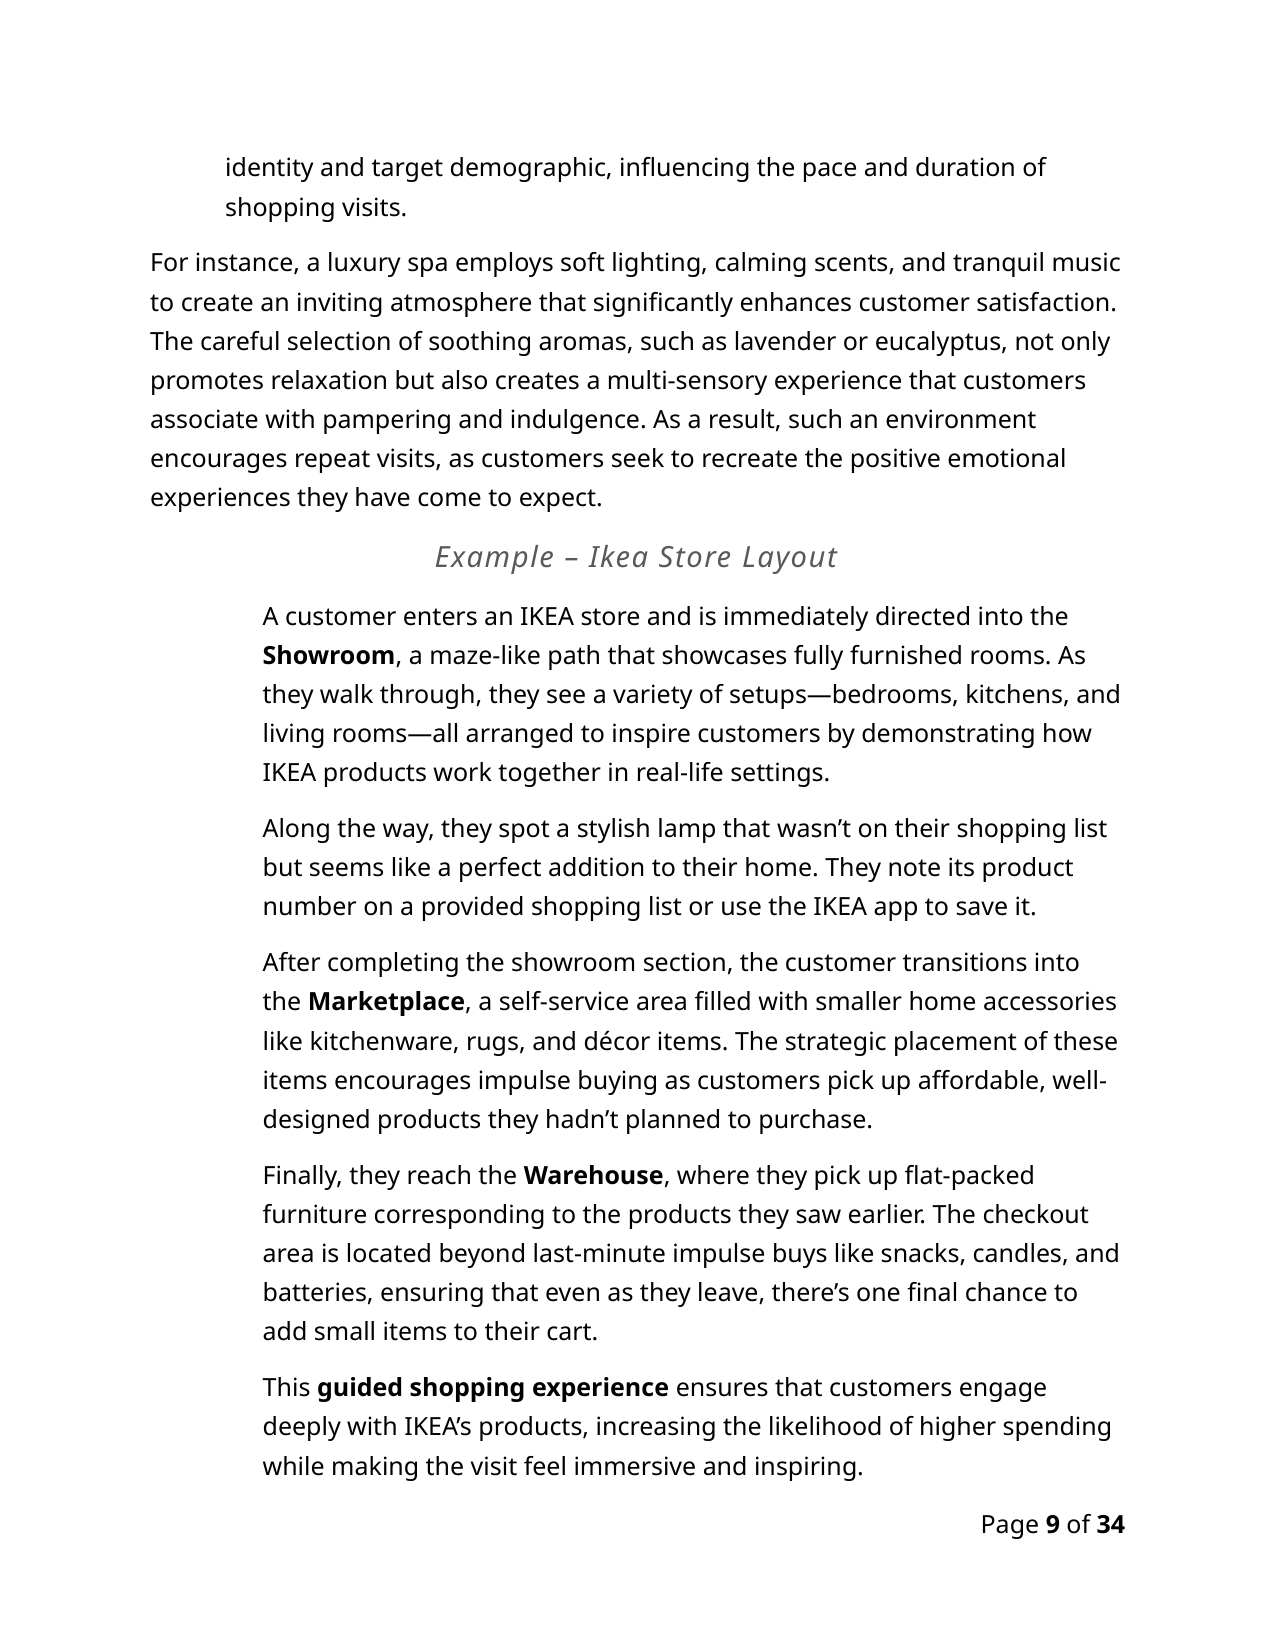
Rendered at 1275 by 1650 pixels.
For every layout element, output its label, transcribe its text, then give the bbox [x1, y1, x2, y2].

text Along the way, they spot a stylish lamp that wasn’t on their shopping list but seems like a perfect addition to their home. They note its product number on a provided shopping list or use the IKEA app to save it. [262, 811, 1125, 923]
text For instance, a luxury spa employs soft lighting, calming scents, and tranquil music to create an inviting atmosphere that significantly enhances customer satisfaction. The careful selection of soothing aromas, such as lavender or eucalyptus, not only promotes relaxation but also creates a multi-sensory experience that customers associate with pampering and indulgence. As a result, such an environment encourages repeat visits, as customers seek to recreate the positive emotional experiences they have come to expect. [150, 245, 1125, 514]
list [187, 150, 1125, 223]
text A customer enters an IKEA store and is immediately directed into the Showroom, a maze-like path that showcases fully furnished rooms. As they walk through, they see a variety of setups—bedrooms, kitchens, and living rooms—all arranged to inspire customers by demonstrating how IKEA products work together in real-life settings. [262, 598, 1125, 789]
text After completing the showroom section, the customer transitions into the Marketplace, a self-service area filled with smaller home accessories like kitchenware, rugs, and décor items. The strategic placement of these items encourages impulse buying as customers pick up affordable, well-designed products they hadn’t planned to purchase. [262, 945, 1125, 1136]
text This guided shopping experience ensures that customers engage deeply with IKEA’s products, increasing the likelihood of higher spending while making the visit feel immersive and inspiring. [262, 1370, 1125, 1482]
subtitle Example – Ikea Store Layout [150, 536, 1125, 576]
text Finally, they reach the Warehouse, where they pick up flat-packed furniture corresponding to the products they saw earlier. The checkout area is located beyond last-minute impulse buys like snacks, candles, and batteries, ensuring that even as they leave, there’s one final chance to add small items to their cart. [262, 1157, 1125, 1348]
